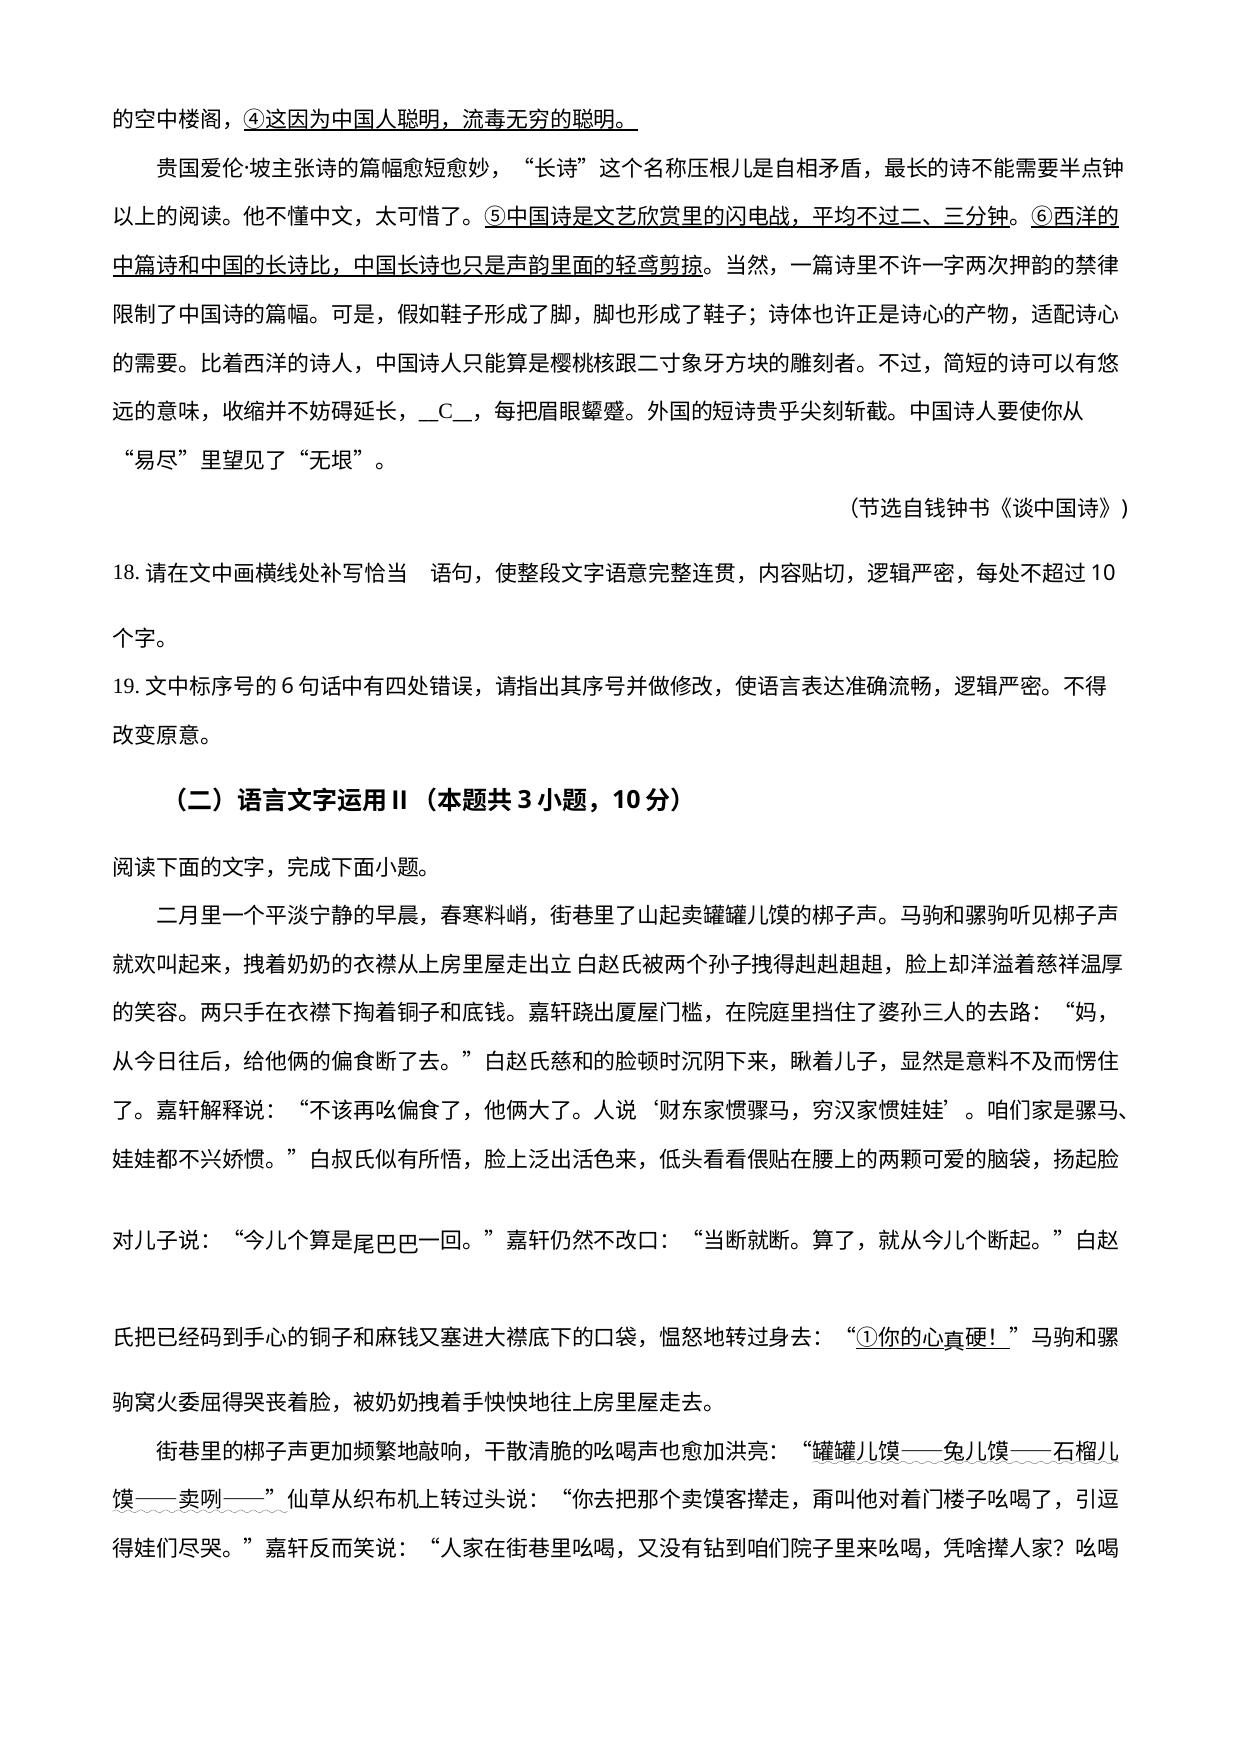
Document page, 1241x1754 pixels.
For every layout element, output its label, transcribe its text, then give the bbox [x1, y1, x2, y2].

text （二）语言文字运用Ⅱ（本题共3小题，10分） [112, 766, 1128, 831]
text 二月里一个平淡宁静的早晨，春寒料峭，街巷里了山起卖罐罐儿馍的梆子声。马驹和骡驹听见梆子声就欢叫起来，拽着奶奶的衣襟从上房里屋走出立 白赵氏被两个孙子拽得赳赳趄趄，脸上却洋溢着慈祥温厚的笑容。两只手在衣襟下掏着铜子和底钱。嘉轩跷出厦屋门槛，在院庭里挡住了婆孙三人的去路：“妈，从今日往后，给他俩的偏食断了去。”白赵氏慈和的脸顿时沉阴下来，瞅着儿子，显然是意料不及而愣住了。嘉轩解释说：“不该再吆偏食了，他俩大了。人说‘财东家惯骤马，穷汉家惯娃娃’。咱们家是骡马、娃娃都不兴娇惯。”白叔氏似有所悟，脸上泛出活色来，低头看看偎贴在腰上的两颗可爱的脑袋，扬起脸对儿子说：“今儿个算是尾巴巴一回。”嘉轩仍然不改口：“当断就断。算了，就从今儿个断起。”白赵氏把已经码到手心的铜子和麻钱又塞进大襟底下的口袋，愠怒地转过身去：“①你的心真硬！”马驹和骡驹窝火委屈得哭丧着脸，被奶奶拽着手怏怏地往上房里屋走去。 [112, 897, 1128, 1417]
text （节选自钱钟书《谈中国诗》) [112, 491, 1128, 523]
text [112, 1433, 1128, 1563]
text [112, 102, 1128, 134]
text 18. 请在文中画横线处补写恰当语句，使整段文字语意完整连贯，内容贴切，逻辑严密，每处不超过10个字。 [112, 539, 1128, 653]
text 阅读下面的文字，完成下面小题。 [112, 849, 1128, 882]
text 19. 文中标序号的6句话中有四处错误，请指出其序号并做修改，使语言表达准确流畅，逻辑严密。不得改变原意。 [112, 669, 1128, 750]
text 贵国爱伦·坡主张诗的篇幅愈短愈妙，“长诗”这个名称压根儿是自相矛盾，最长的诗不能需要半点钟以上的阅读。他不懂中文，太可惜了。⑤中国诗是文艺欣赏里的闪电战，平均不过二、三分钟。⑥西洋的中篇诗和中国的长诗比，中国长诗也只是声韵里面的轻鸢剪掠。当然，一篇诗里不许一字两次押韵的禁律限制了中国诗的篇幅。可是，假如鞋子形成了脚，脚也形成了鞋子；诗体也许正是诗心的产物，适配诗心的需要。比着西洋的诗人，中国诗人只能算是樱桃核跟二寸象牙方块的雕刻者。不过，简短的诗可以有悠远的意味，收缩并不妨碍延长，__C__，每把眉眼颦蹙。外国的短诗贵乎尖刻斩截。中国诗人要使你从“易尽”里望见了“无垠”。 [112, 150, 1128, 475]
